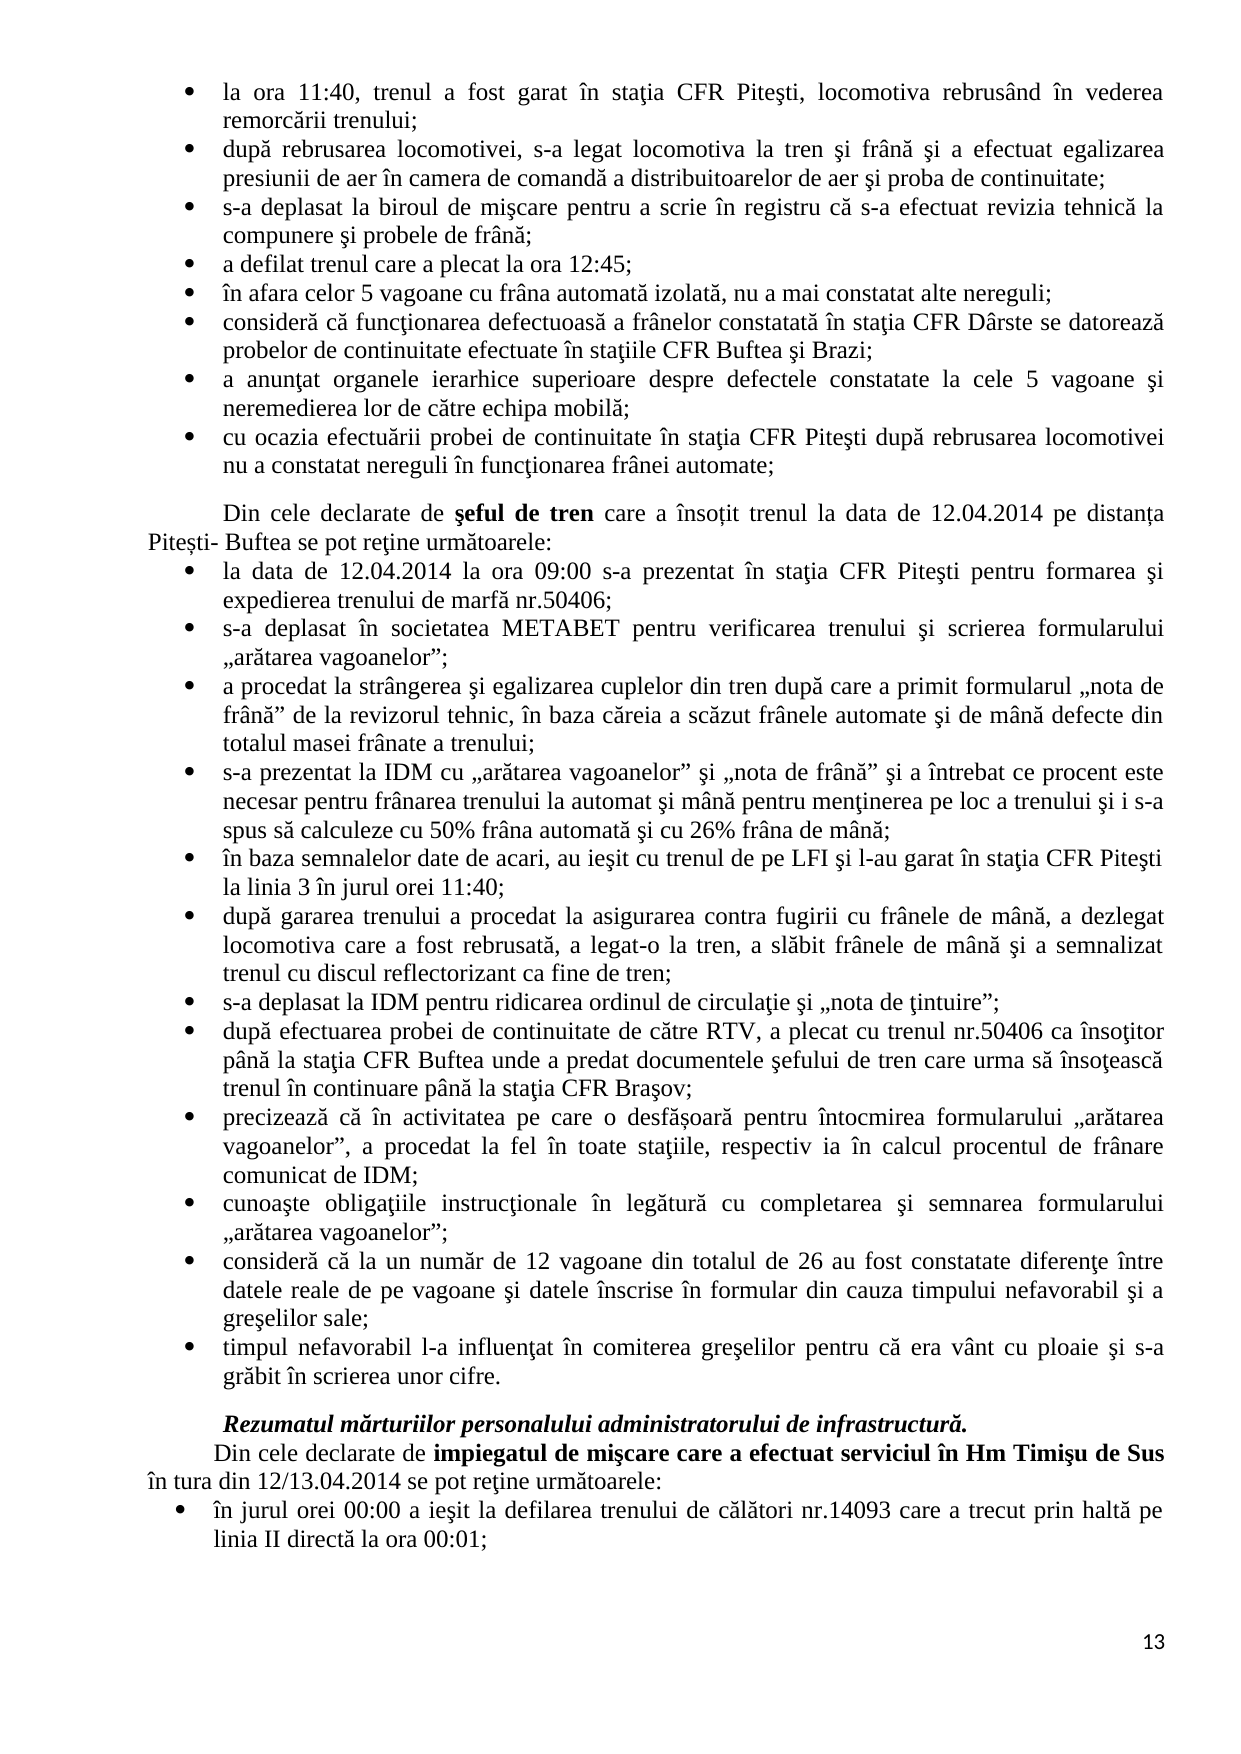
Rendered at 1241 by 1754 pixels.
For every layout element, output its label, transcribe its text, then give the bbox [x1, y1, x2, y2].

text Din cele declarate de şeful de tren care a însoțit trenul la data de 12.04.2014 pe distanța Pitești- Buftea se pot reţine următoarele: [148, 498, 1165, 556]
list timpul nefavorabil l-a influenţat în comiterea greşelilor pentru că era vânt cu ploaie şi s-a grăbit în scrierea unor cifre. [185, 1332, 1165, 1390]
list a defilat trenul care a plecat la ora 12:45; [185, 249, 1165, 278]
text Rezumatul mărturiilor personalului administratorului de infrastructură. [148, 1409, 1165, 1438]
list s-a deplasat în societatea METABET pentru verificarea trenului şi scrierea formularului „arătarea vagoanelor”; [185, 613, 1165, 671]
list cu ocazia efectuării probei de continuitate în staţia CFR Piteşti după rebrusarea locomotivei nu a constatat nereguli în funcţionarea frânei automate; [185, 422, 1165, 479]
list s-a deplasat la IDM pentru ridicarea ordinul de circulaţie şi „nota de ţintuire”; [185, 987, 1165, 1016]
list în jurul orei 00:00 a ieşit la defilarea trenului de călători nr.14093 care a trecut prin haltă pe linia II directă la ora 00:01; [176, 1495, 1165, 1553]
list la ora 11:40, trenul a fost garat în staţia CFR Piteşti, locomotiva rebrusând în vederea remorcării trenului; [185, 77, 1165, 134]
list a anunţat organele ierarhice superioare despre defectele constatate la cele 5 vagoane şi neremedierea lor de către echipa mobilă; [185, 364, 1165, 422]
text Din cele declarate de impiegatul de mişcare care a efectuat serviciul în Hm Timişu de Sus în tura din 12/13.04.2014 se pot reţine următoarele: [148, 1438, 1165, 1495]
list în baza semnalelor date de acari, au ieşit cu trenul de pe LFI şi l-au garat în staţia CFR Piteşti la linia 3 în jurul orei 11:40; [185, 843, 1165, 901]
list după gararea trenului a procedat la asigurarea contra fugirii cu frânele de mână, a dezlegat locomotiva care a fost rebrusată, a legat-o la tren, a slăbit frânele de mână şi a semnalizat trenul cu discul reflectorizant ca fine de tren; [185, 901, 1165, 987]
list precizează că în activitatea pe care o desfășoară pentru întocmirea formularului „arătarea vagoanelor”, a procedat la fel în toate staţiile, respectiv ia în calcul procentul de frânare comunicat de IDM; [185, 1102, 1165, 1188]
list consideră că funcţionarea defectuoasă a frânelor constatată în staţia CFR Dârste se datorează probelor de continuitate efectuate în staţiile CFR Buftea şi Brazi; [185, 307, 1165, 364]
list consideră că la un număr de 12 vagoane din totalul de 26 au fost constatate diferenţe între datele reale de pe vagoane şi datele înscrise în formular din cauza timpului nefavorabil şi a greşelilor sale; [185, 1246, 1165, 1332]
list după rebrusarea locomotivei, s-a legat locomotiva la tren şi frână şi a efectuat egalizarea presiunii de aer în camera de comandă a distribuitoarelor de aer şi proba de continuitate; [185, 134, 1165, 192]
list a procedat la strângerea şi egalizarea cuplelor din tren după care a primit formularul „nota de frână” de la revizorul tehnic, în baza căreia a scăzut frânele automate şi de mână defecte din totalul masei frânate a trenului; [185, 671, 1165, 757]
list în afara celor 5 vagoane cu frâna automată izolată, nu a mai constatat alte nereguli; [185, 278, 1165, 307]
list la data de 12.04.2014 la ora 09:00 s-a prezentat în staţia CFR Piteşti pentru formarea şi expedierea trenului de marfă nr.50406; [185, 556, 1165, 613]
list după efectuarea probei de continuitate de către RTV, a plecat cu trenul nr.50406 ca însoţitor până la staţia CFR Buftea unde a predat documentele şefului de tren care urma să însoţească trenul în continuare până la staţia CFR Braşov; [185, 1016, 1165, 1102]
list cunoaşte obligaţiile instrucţionale în legătură cu completarea şi semnarea formularului „arătarea vagoanelor”; [185, 1188, 1165, 1246]
list s-a deplasat la biroul de mişcare pentru a scrie în registru că s-a efectuat revizia tehnică la compunere şi probele de frână; [185, 192, 1165, 249]
list s-a prezentat la IDM cu „arătarea vagoanelor” şi „nota de frână” şi a întrebat ce procent este necesar pentru frânarea trenului la automat şi mână pentru menţinerea pe loc a trenului şi i s-a spus să calculeze cu 50% frâna automată şi cu 26% frâna de mână; [185, 757, 1165, 843]
